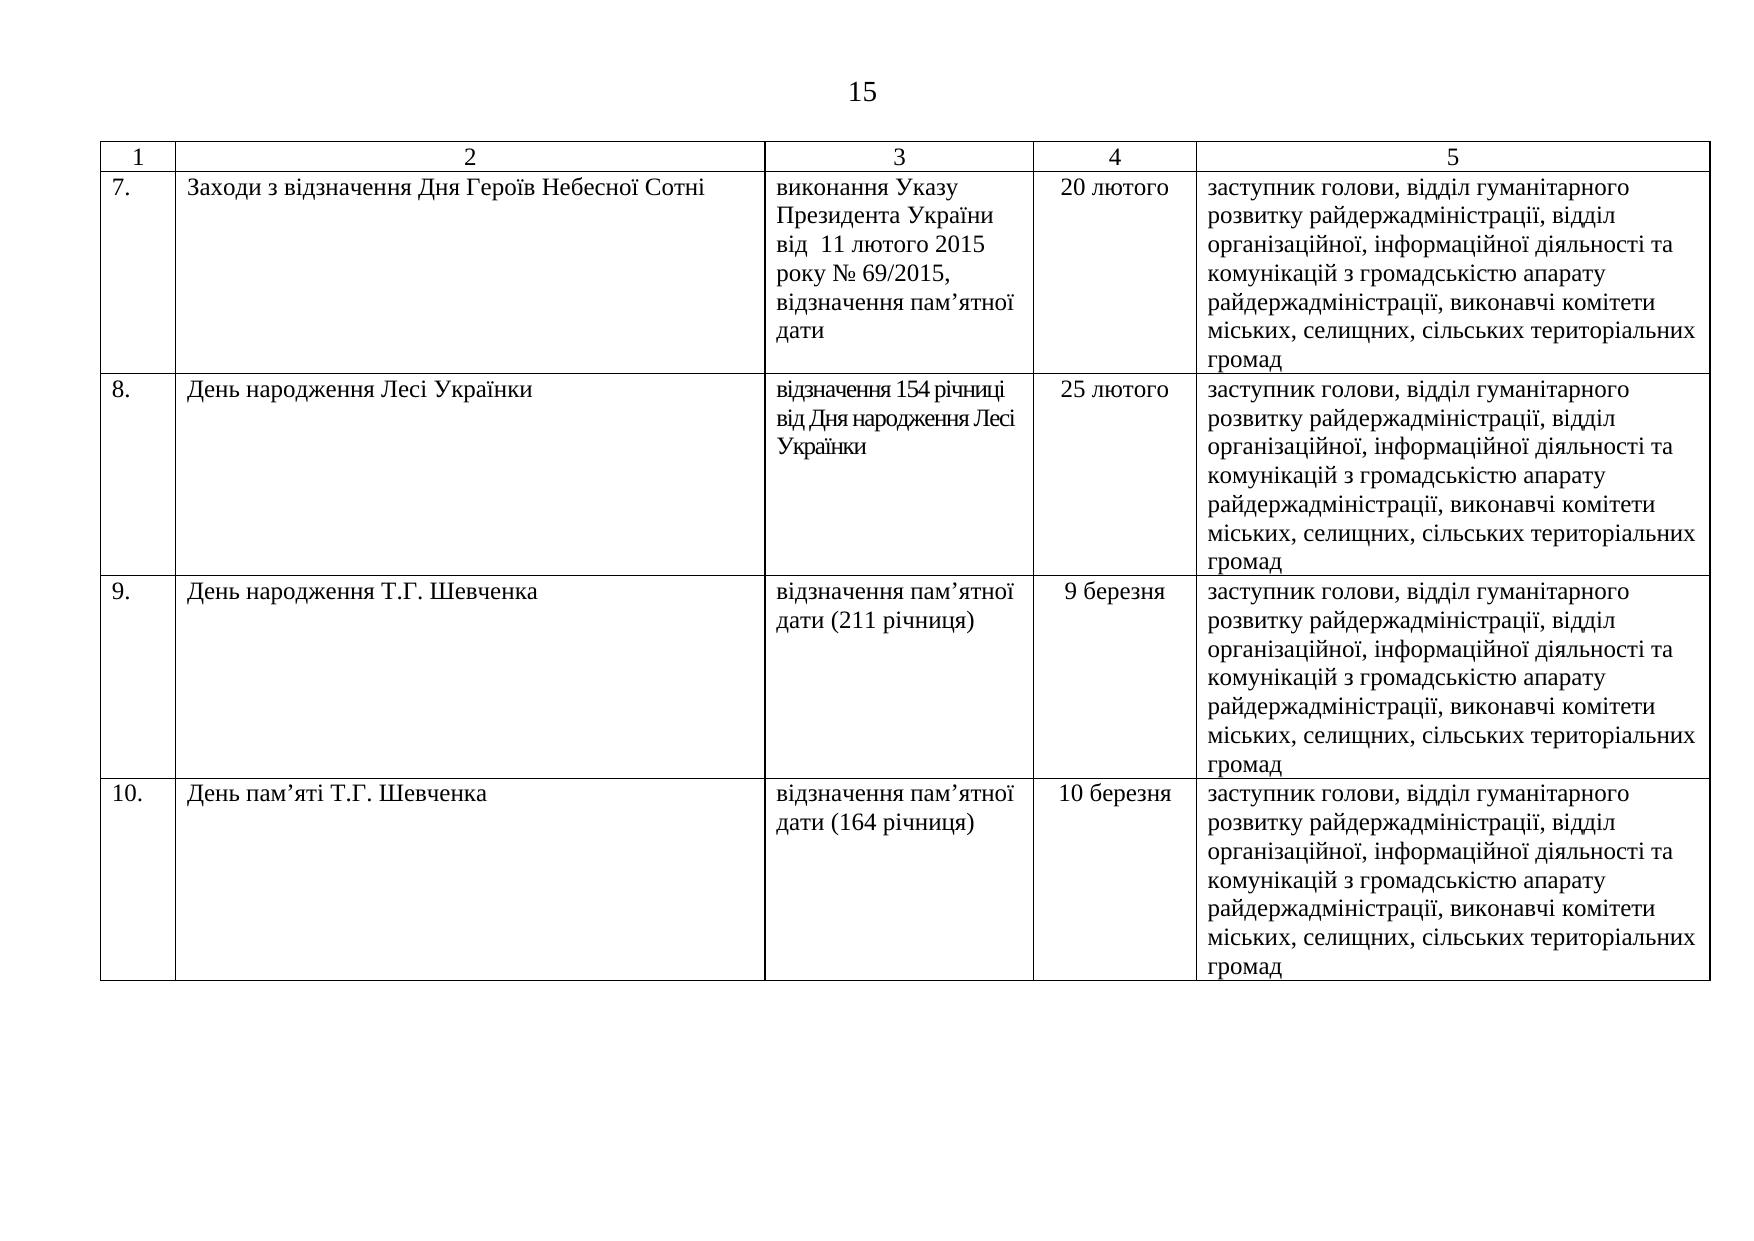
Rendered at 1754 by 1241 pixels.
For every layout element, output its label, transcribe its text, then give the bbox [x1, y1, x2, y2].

table_cell [101, 576, 175, 777]
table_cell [1197, 172, 1709, 373]
table_cell День пам’яті Т.Г. Шевченка [176, 779, 764, 980]
table_cell 20 лютого [1034, 172, 1196, 373]
table_cell виконання Указу Президента України від 11 лютого 2015 року № 69/2015, відзначення пам’ятної дати [766, 172, 1033, 373]
table_cell [101, 779, 175, 980]
table_cell 25 лютого [1034, 374, 1196, 575]
table_cell День народження Лесі Українки [176, 374, 764, 575]
table_cell відзначення пам’ятної дати (164 річниця) [766, 779, 1033, 980]
table_cell 10 березня [1034, 779, 1196, 980]
table_header 5 [1197, 142, 1709, 171]
table_header 2 [176, 142, 764, 171]
table_cell 9 березня [1034, 576, 1196, 777]
table_cell Заходи з відзначення Дня Героїв Небесної Сотні [176, 172, 764, 373]
table_header 1 [101, 142, 175, 171]
table_cell відзначення 154 річниці від Дня народження Лесі Українки [766, 374, 1033, 575]
table_cell [101, 172, 175, 373]
table_header 3 [766, 142, 1033, 171]
table_cell [101, 374, 175, 575]
table_header 4 [1034, 142, 1196, 171]
table_cell День народження Т.Г. Шевченка [176, 576, 764, 777]
table_cell відзначення пам’ятної дати (211 річниця) [766, 576, 1033, 777]
